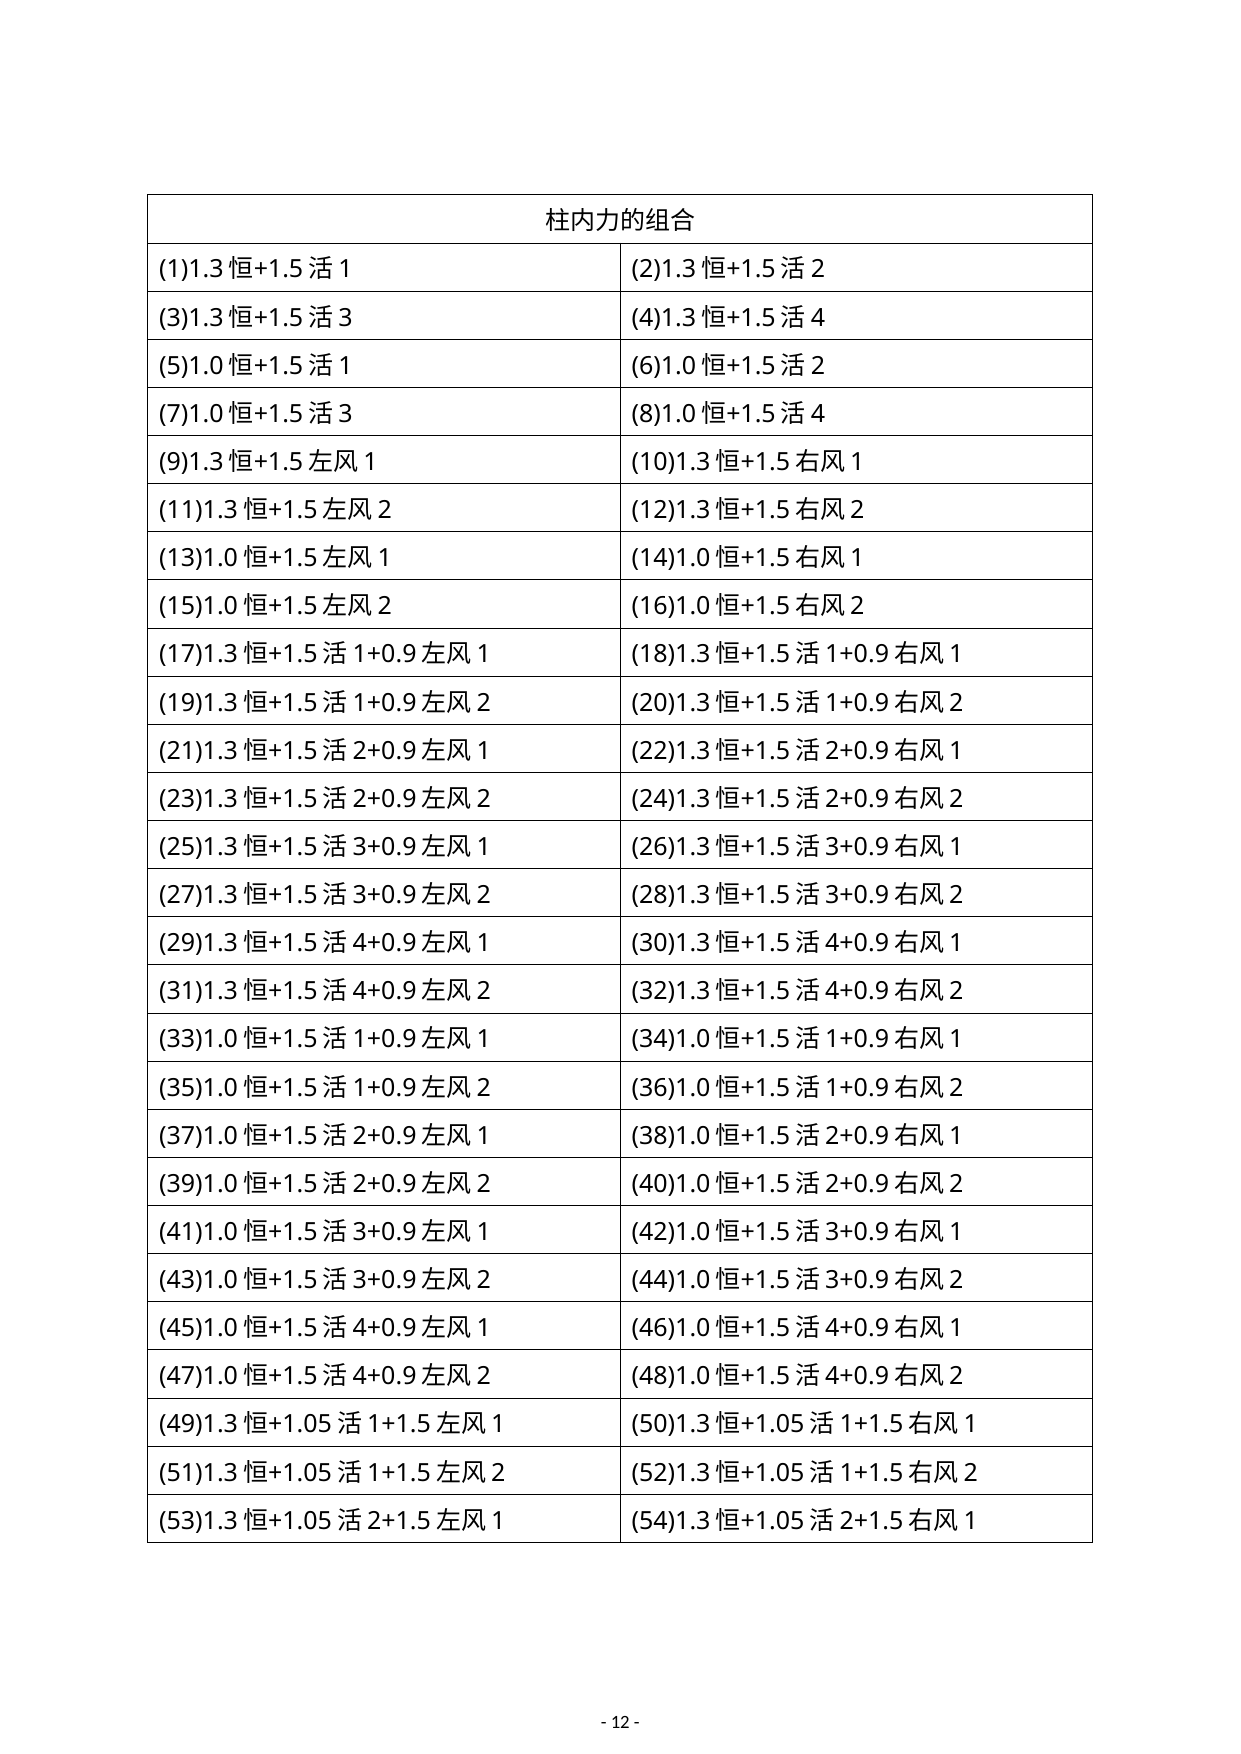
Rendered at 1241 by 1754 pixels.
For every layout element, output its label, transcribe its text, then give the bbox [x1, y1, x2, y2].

table_cell (17)1.3恒+1.5活1+0.9左风1 [148, 629, 620, 676]
table_cell (7)1.0恒+1.5活3 [148, 388, 620, 435]
table_cell (27)1.3恒+1.5活3+0.9左风2 [148, 869, 620, 916]
table_cell (15)1.0恒+1.5左风2 [148, 580, 620, 627]
table_cell (34)1.0恒+1.5活1+0.9右风1 [621, 1014, 1092, 1061]
table_cell (14)1.0恒+1.5右风1 [621, 532, 1092, 579]
table_cell (35)1.0恒+1.5活1+0.9左风2 [148, 1062, 620, 1109]
table_cell (30)1.3恒+1.5活4+0.9右风1 [621, 917, 1092, 964]
table_cell (19)1.3恒+1.5活1+0.9左风2 [148, 677, 620, 724]
table_cell (53)1.3恒+1.05活2+1.5左风1 [148, 1495, 620, 1542]
table_cell (29)1.3恒+1.5活4+0.9左风1 [148, 917, 620, 964]
table_cell (31)1.3恒+1.5活4+0.9左风2 [148, 965, 620, 1012]
table_cell (20)1.3恒+1.5活1+0.9右风2 [621, 677, 1092, 724]
table_cell (44)1.0恒+1.5活3+0.9右风2 [621, 1254, 1092, 1301]
table_cell (13)1.0恒+1.5左风1 [148, 532, 620, 579]
table_cell (18)1.3恒+1.5活1+0.9右风1 [621, 629, 1092, 676]
table_cell (5)1.0恒+1.5活1 [148, 340, 620, 387]
table_cell (40)1.0恒+1.5活2+0.9右风2 [621, 1158, 1092, 1205]
table_cell (51)1.3恒+1.05活1+1.5左风2 [148, 1447, 620, 1494]
table_cell (48)1.0恒+1.5活4+0.9右风2 [621, 1350, 1092, 1397]
table_cell (12)1.3恒+1.5右风2 [621, 484, 1092, 531]
table_cell (32)1.3恒+1.5活4+0.9右风2 [621, 965, 1092, 1012]
table_cell (1)1.3恒+1.5活1 [148, 244, 620, 291]
table_cell (49)1.3恒+1.05活1+1.5左风1 [148, 1399, 620, 1446]
table_cell (11)1.3恒+1.5左风2 [148, 484, 620, 531]
table_cell (9)1.3恒+1.5左风1 [148, 436, 620, 483]
table_cell (54)1.3恒+1.05活2+1.5右风1 [621, 1495, 1092, 1542]
table_cell (42)1.0恒+1.5活3+0.9右风1 [621, 1206, 1092, 1253]
table_cell (23)1.3恒+1.5活2+0.9左风2 [148, 773, 620, 820]
table_cell (36)1.0恒+1.5活1+0.9右风2 [621, 1062, 1092, 1109]
table_cell (24)1.3恒+1.5活2+0.9右风2 [621, 773, 1092, 820]
table_cell (39)1.0恒+1.5活2+0.9左风2 [148, 1158, 620, 1205]
table_cell (47)1.0恒+1.5活4+0.9左风2 [148, 1350, 620, 1397]
table_cell (21)1.3恒+1.5活2+0.9左风1 [148, 725, 620, 772]
table_cell (37)1.0恒+1.5活2+0.9左风1 [148, 1110, 620, 1157]
table_cell (3)1.3恒+1.5活3 [148, 292, 620, 339]
table_cell (45)1.0恒+1.5活4+0.9左风1 [148, 1302, 620, 1349]
table_cell (10)1.3恒+1.5右风1 [621, 436, 1092, 483]
table_cell (43)1.0恒+1.5活3+0.9左风2 [148, 1254, 620, 1301]
table_cell (26)1.3恒+1.5活3+0.9右风1 [621, 821, 1092, 868]
table_cell (33)1.0恒+1.5活1+0.9左风1 [148, 1014, 620, 1061]
table_cell (28)1.3恒+1.5活3+0.9右风2 [621, 869, 1092, 916]
table_cell (52)1.3恒+1.05活1+1.5右风2 [621, 1447, 1092, 1494]
table_cell (4)1.3恒+1.5活4 [621, 292, 1092, 339]
table_cell (16)1.0恒+1.5右风2 [621, 580, 1092, 627]
table_cell (8)1.0恒+1.5活4 [621, 388, 1092, 435]
table_cell (46)1.0恒+1.5活4+0.9右风1 [621, 1302, 1092, 1349]
table_header 柱内力的组合 [148, 195, 1092, 242]
table_cell (6)1.0恒+1.5活2 [621, 340, 1092, 387]
table_cell (22)1.3恒+1.5活2+0.9右风1 [621, 725, 1092, 772]
table_cell (41)1.0恒+1.5活3+0.9左风1 [148, 1206, 620, 1253]
table_cell (38)1.0恒+1.5活2+0.9右风1 [621, 1110, 1092, 1157]
table_cell (25)1.3恒+1.5活3+0.9左风1 [148, 821, 620, 868]
table_cell (2)1.3恒+1.5活2 [621, 244, 1092, 291]
table_cell (50)1.3恒+1.05活1+1.5右风1 [621, 1399, 1092, 1446]
